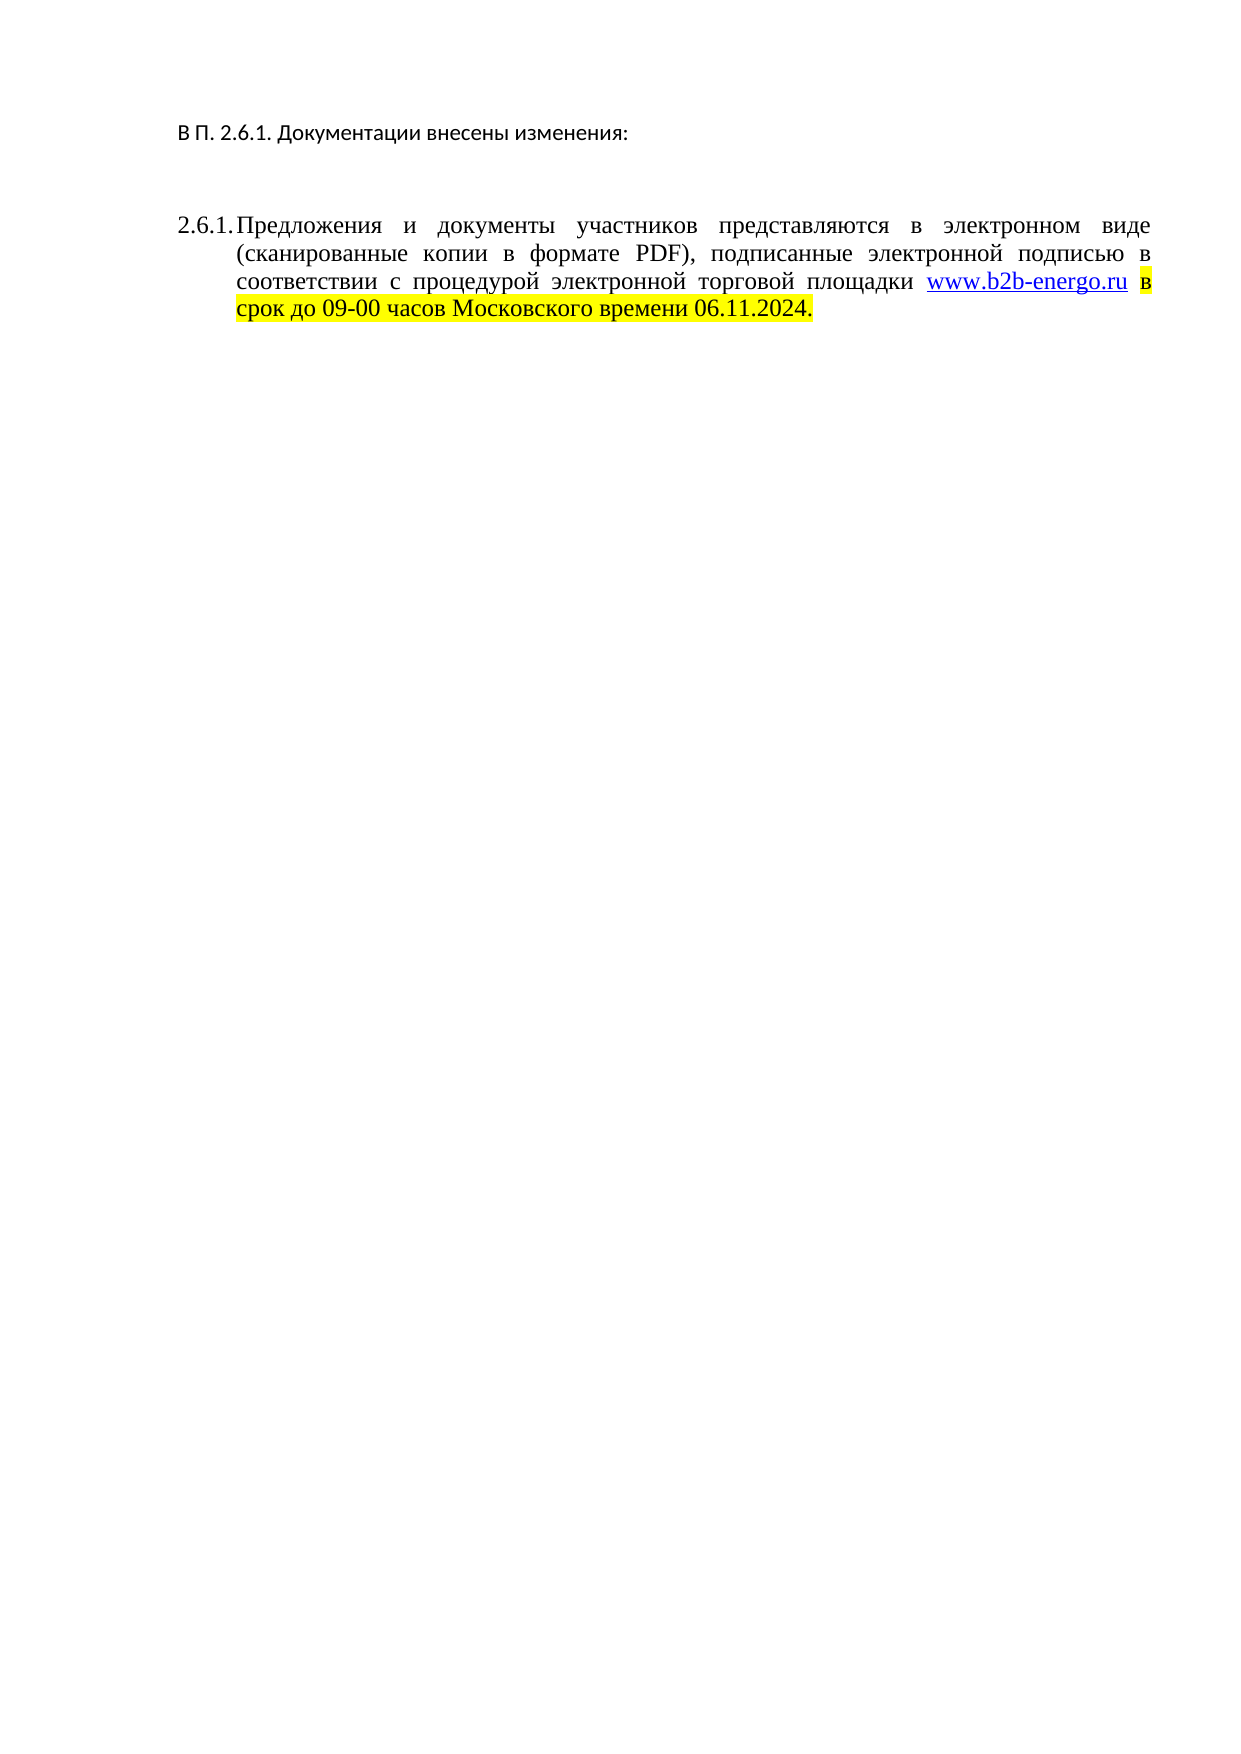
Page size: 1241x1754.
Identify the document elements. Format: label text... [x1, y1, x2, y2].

text В П. 2.6.1. Документации внесены изменения: [177, 118, 1152, 146]
list Предложения и документы участников представляются в электронном виде (сканированные копии в формате PDF), подписанные электронной подписью в соответствии с процедурой электронной торговой площадки www.b2b-energo.ru в срок до 09-00 часов Московского времени 06.11.2024. [177, 212, 1152, 322]
